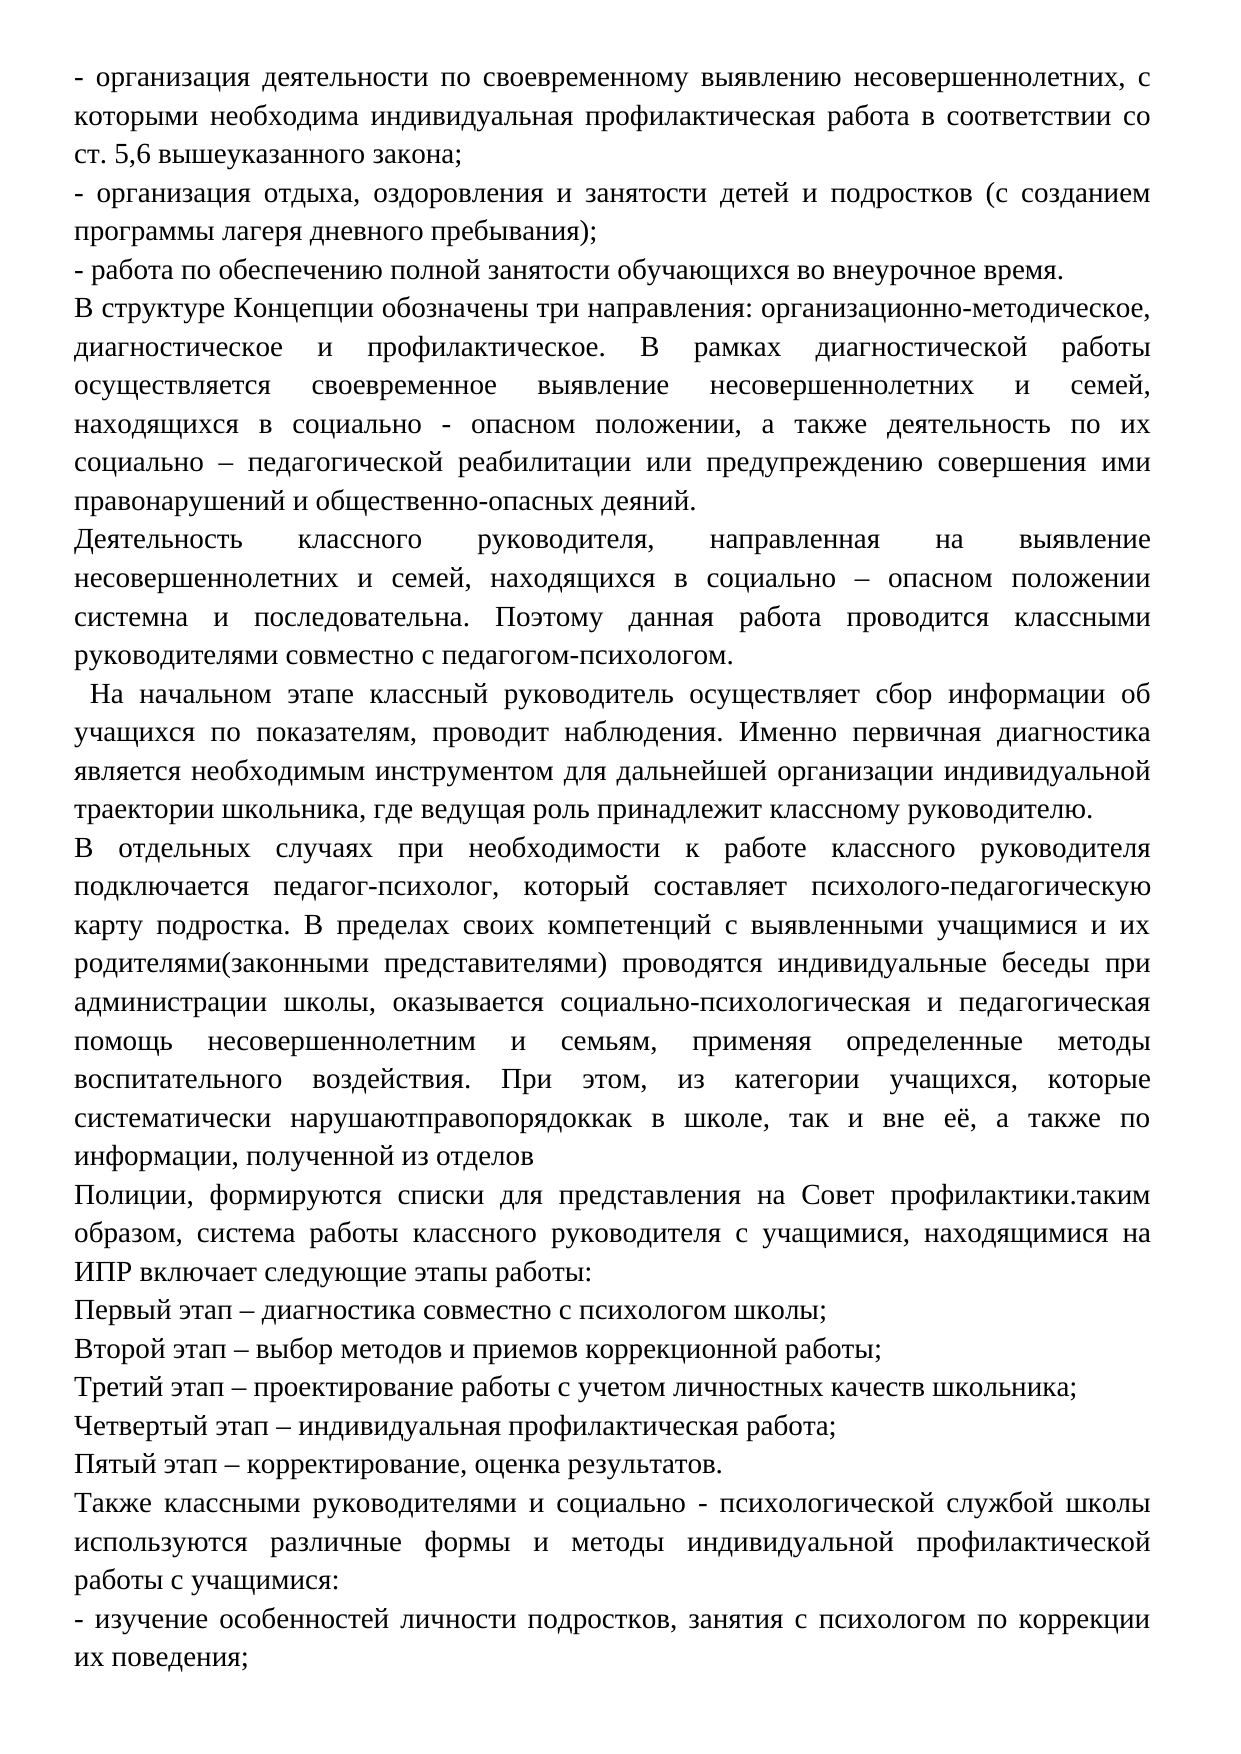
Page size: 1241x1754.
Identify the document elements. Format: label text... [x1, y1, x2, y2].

text Также классными руководителями и социально - психологической службой школы используются различные формы и методы индивидуальной профилактической работы с учащимися: [74, 1485, 1152, 1596]
text Пятый этап – корректирование, оценка результатов. [74, 1447, 1152, 1480]
text Полиции, формируются списки для представления на Совет профилактики.таким образом, система работы классного руководителя с учащимися, находящимися на ИПР включает следующие этапы работы: [74, 1177, 1152, 1287]
text На начальном этапе классный руководитель осуществляет сбор информации об учащихся по показателям, проводит наблюдения. Именно первичная диагностика является необходимым инструментом для дальнейшей организации индивидуальной траектории школьника, где ведущая роль принадлежит классному руководителю. [74, 676, 1152, 825]
text В структуре Концепции обозначены три направления: организационно-методическое, диагностическое и профилактическое. В рамках диагностической работы осуществляется своевременное выявление несовершеннолетних и семей, находящихся в социально - опасном положении, а также деятельность по их социально – педагогической реабилитации или предупреждению совершения ими правонарушений и общественно-опасных деяний. [74, 290, 1152, 517]
text В отдельных случаях при необходимости к работе классного руководителя подключается педагог-психолог, который составляет психолого-педагогическую карту подростка. В пределах своих компетенций с выявленными учащимися и их родителями(законными представителями) проводятся индивидуальные беседы при администрации школы, оказывается социально-психологическая и педагогическая помощь несовершеннолетним и семьям, применяя определенные методы воспитательного воздействия. При этом, из категории учащихся, которые систематически нарушаютправопорядоккак в школе, так и вне её, а также по информации, полученной из отделов [74, 830, 1152, 1172]
text Четвертый этап – индивидуальная профилактическая работа; [74, 1408, 1152, 1442]
text - работа по обеспечению полной занятости обучающихся во внеурочное время. [74, 252, 1152, 285]
text Первый этап – диагностика совместно с психологом школы; [74, 1292, 1152, 1326]
text - организация деятельности по своевременному выявлению несовершеннолетних, с которыми необходима индивидуальная профилактическая работа в соответствии со ст. 5,6 вышеуказанного закона; [74, 59, 1152, 170]
text - изучение особенностей личности подростков, занятия с психологом по коррекции их поведения; [74, 1601, 1152, 1673]
text Деятельность классного руководителя, направленная на выявление несовершеннолетних и семей, находящихся в социально – опасном положении системна и последовательна. Поэтому данная работа проводится классными руководителями совместно с педагогом-психологом. [74, 522, 1152, 671]
text Третий этап – проектирование работы с учетом личностных качеств школьника; [74, 1369, 1152, 1403]
text Второй этап – выбор методов и приемов коррекционной работы; [74, 1331, 1152, 1364]
text - организация отдыха, оздоровления и занятости детей и подростков (с созданием программы лагеря дневного пребывания); [74, 175, 1152, 247]
